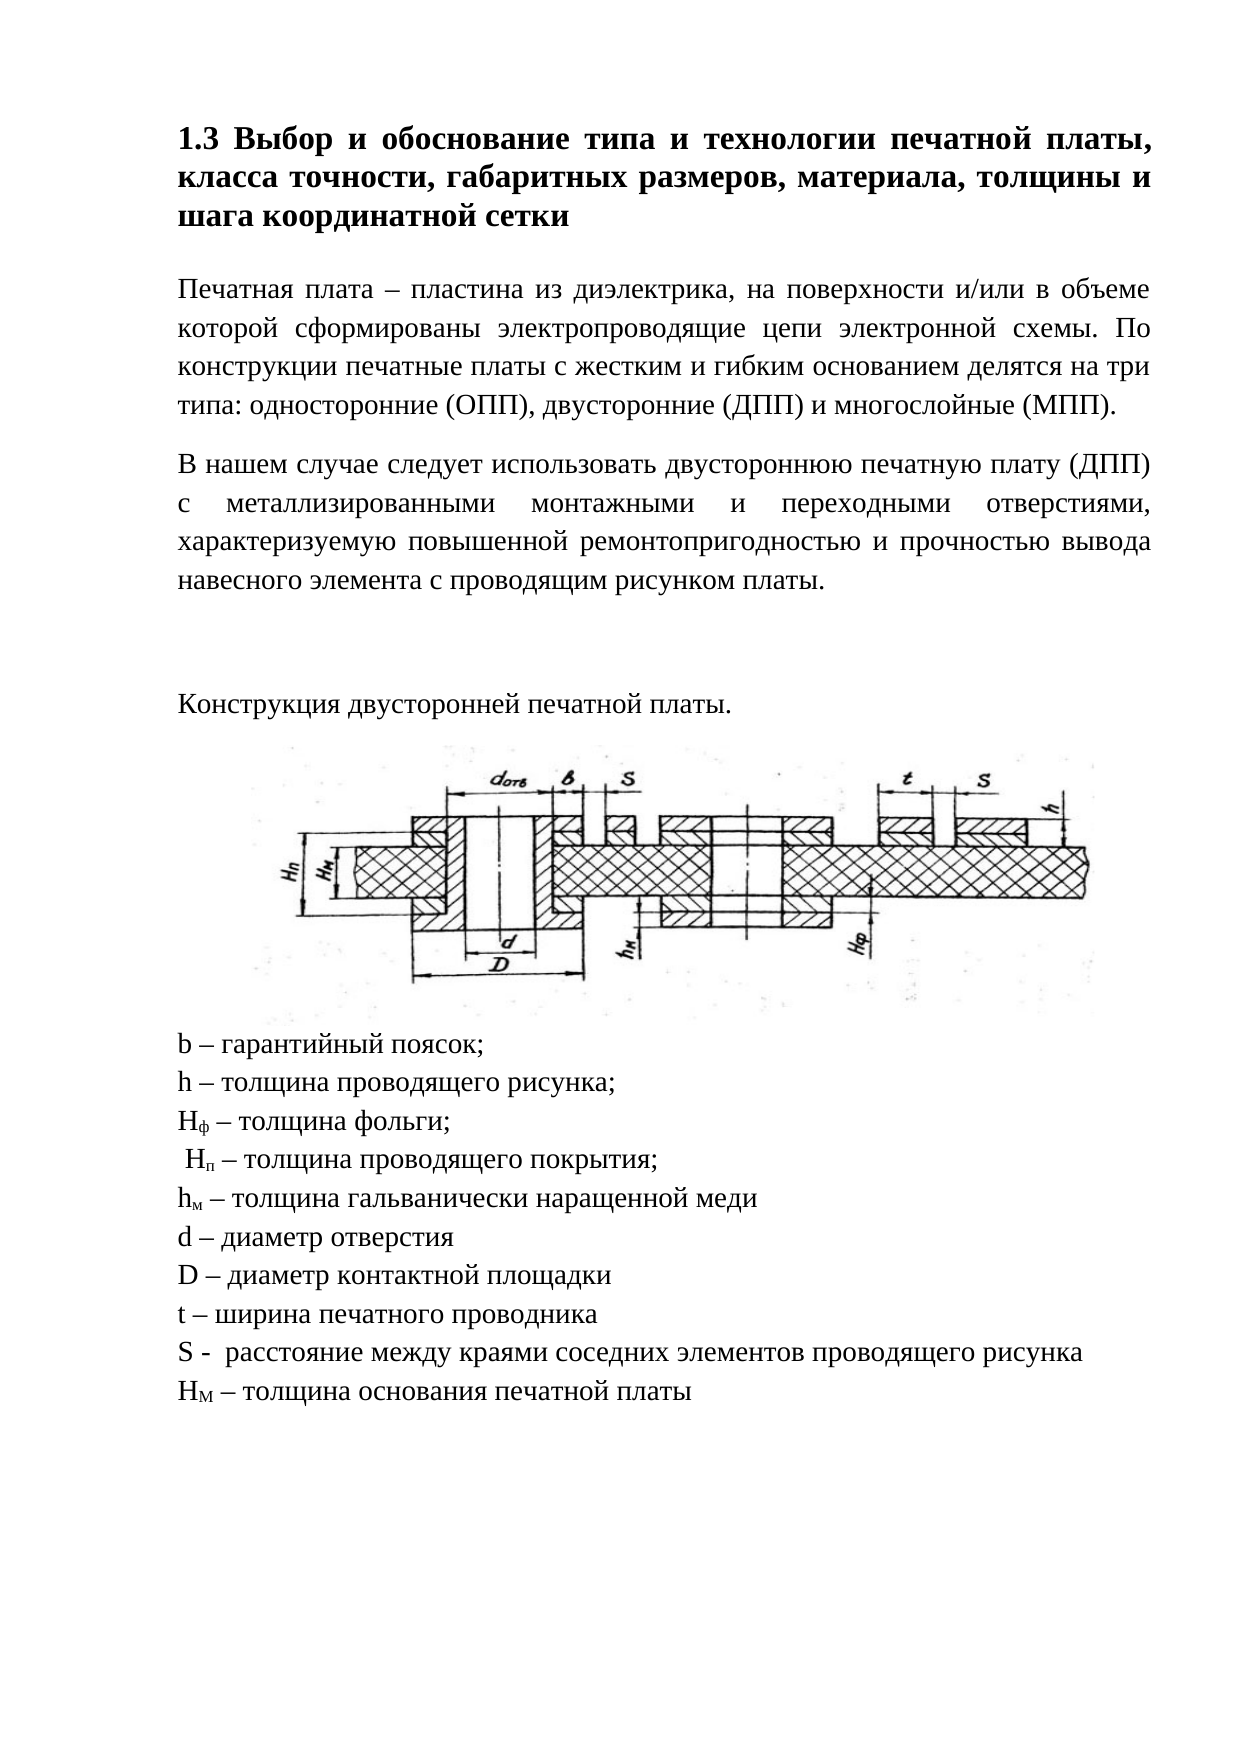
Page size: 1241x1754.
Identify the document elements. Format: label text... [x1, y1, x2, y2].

text h – толщина проводящего рисунка; [177, 1064, 1152, 1098]
text S - расстояние между краями соседних элементов проводящего рисунка [177, 1334, 1152, 1368]
text Печатная плата – пластина из диэлектрика, на поверхности и/или в объеме которой сформированы электропроводящие цепи электронной схемы. По конструкции печатные платы с жестким и гибким основанием делятся на три типа: односторонние (ОПП), двусторонние (ДПП) и многослойные (МПП). [177, 271, 1152, 421]
text d – диаметр отверстия [177, 1219, 1152, 1252]
text Hф – толщина фольги; [177, 1103, 1152, 1137]
text Конструкция двусторонней печатной платы. [177, 686, 1152, 720]
text hм – толщина гальванически наращенной меди [177, 1180, 1152, 1214]
text В нашем случае следует использовать двустороннюю печатную плату (ДПП) с металлизированными монтажными и переходными отверстиями, характеризуемую повышенной ремонтопригодностью и прочностью вывода навесного элемента с проводящим рисунком платы. [177, 446, 1152, 596]
text Нп – толщина проводящего покрытия; [177, 1142, 1152, 1175]
text D – диаметр контактной площадки [177, 1257, 1152, 1291]
subtitle 1.3 Выбор и обоснование типа и технологии печатной платы, класса точности, габаритных размеров, материала, толщины и шага координатной сетки [177, 118, 1152, 233]
text t – ширина печатного проводника [177, 1296, 1152, 1329]
text b – гарантийный поясок; [177, 1026, 1152, 1059]
picture [251, 745, 1095, 1026]
text HM – толщина основания печатной платы [177, 1373, 1152, 1406]
